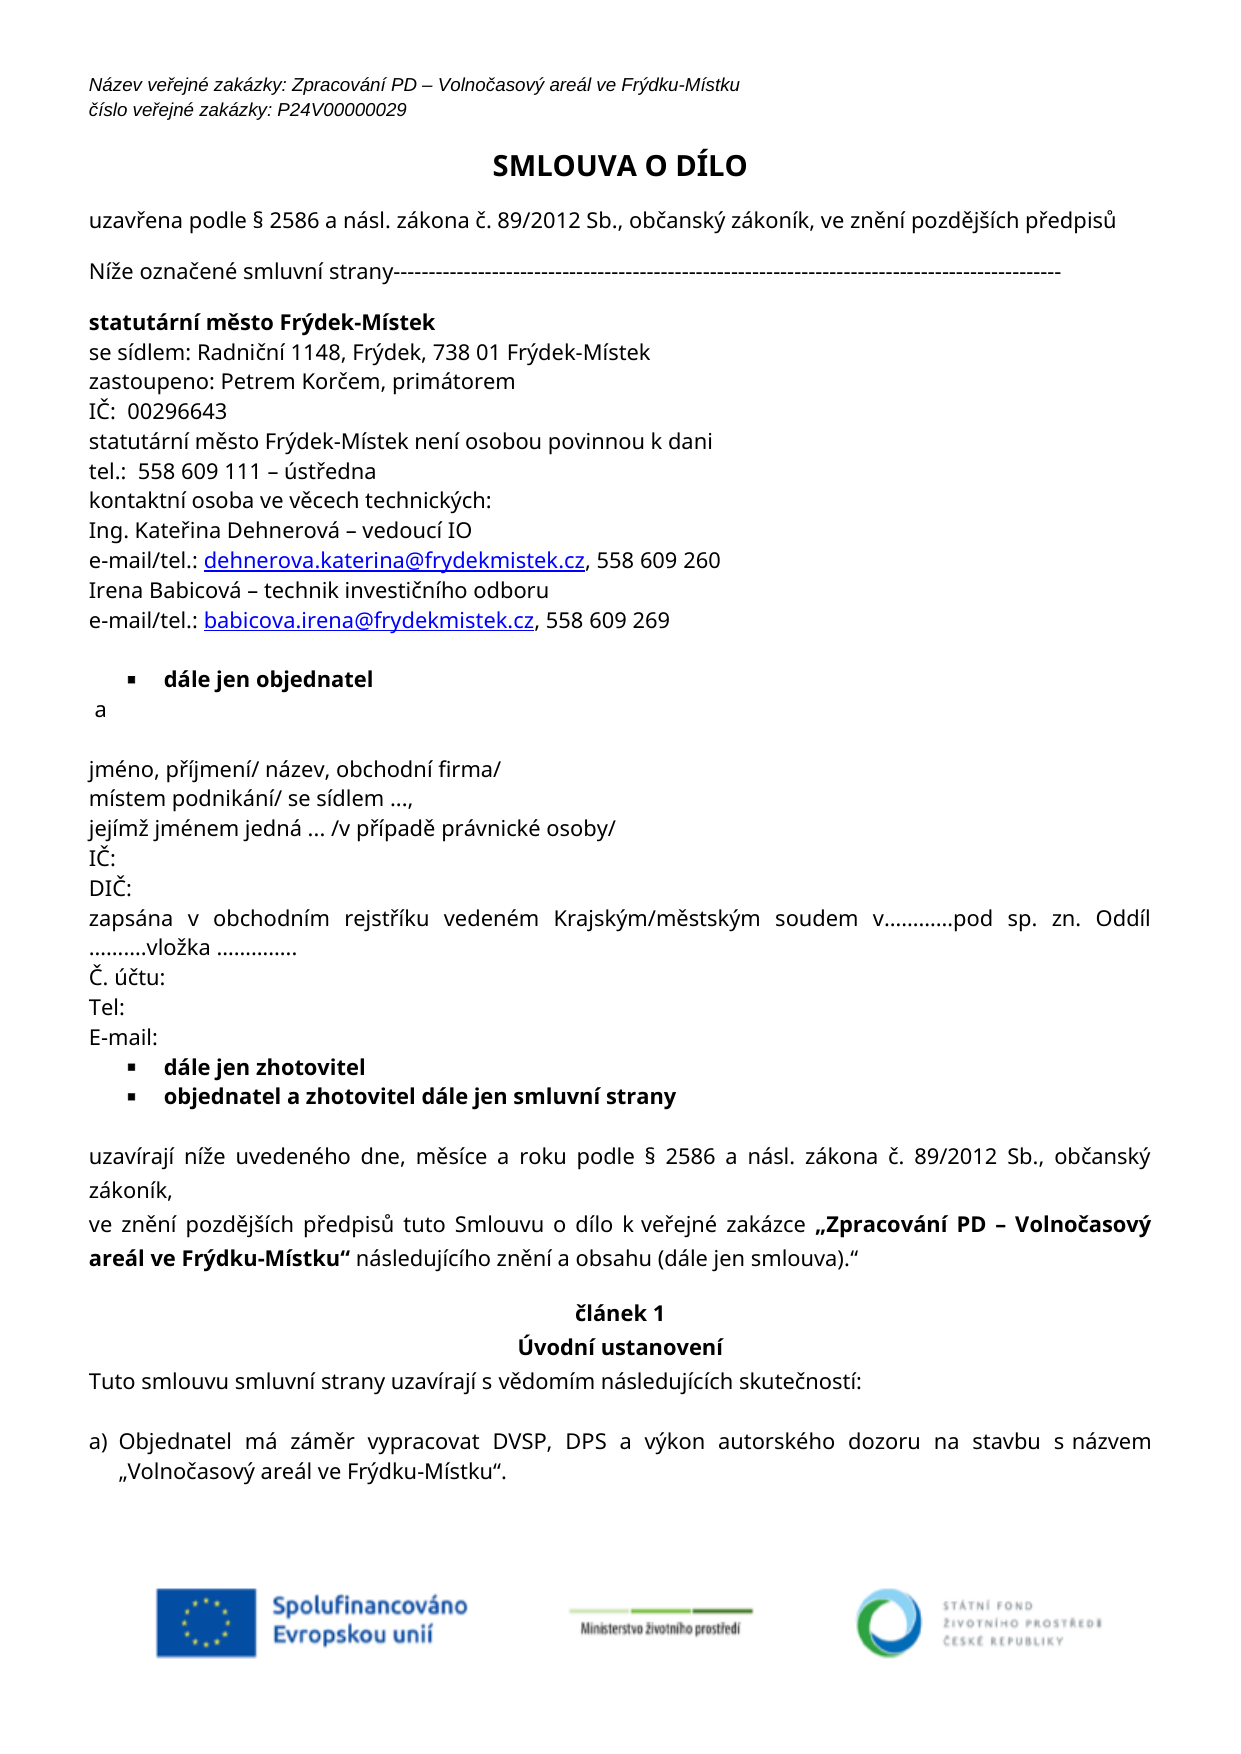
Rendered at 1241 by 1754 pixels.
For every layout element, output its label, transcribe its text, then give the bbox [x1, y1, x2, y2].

text e-mail/tel.: babicova.irena@frydekmistek.cz, 558 609 269 [89, 605, 1152, 634]
text místem podnikání/ se sídlem ..., [89, 783, 1152, 813]
text IČ: 00296643 [89, 396, 1152, 426]
text zapsána v obchodním rejstříku vedeném Krajským/městským soudem v…………pod sp. zn. Oddíl ……….vložka ………….. [89, 903, 1152, 962]
text uzavřena podle § 2586 a násl. zákona č. 89/2012 Sb., občanský zákoník, ve znění pozdějších předpisů [89, 206, 1152, 235]
text e-mail/tel.: dehnerova.katerina@frydekmistek.cz, 558 609 260 [89, 545, 1152, 575]
text Tel: [89, 992, 1152, 1022]
text kontaktní osoba ve věcech technických: [89, 486, 1152, 515]
text Irena Babicová – technik investičního odboru [89, 575, 1152, 605]
text statutární město Frýdek-Místek [89, 307, 1152, 337]
text článek 1 [89, 1298, 1152, 1328]
list dále jen objednatel [126, 664, 1152, 694]
text Tuto smlouvu smluvní strany uzavírají s vědomím následujících skutečností: [89, 1366, 1152, 1396]
text se sídlem: Radniční 1148, Frýdek, 738 01 Frýdek-Místek [89, 337, 1152, 366]
text E-mail: [89, 1022, 1152, 1052]
text statutární město Frýdek-Místek není osobou povinnou k dani [89, 426, 1152, 456]
list objednatel a zhotovitel dále jen smluvní strany [126, 1081, 1152, 1111]
list Objednatel má záměr vypracovat DVSP, DPS a výkon autorského dozoru na stavbu s názvem „Volnočasový areál ve Frýdku-Místku“. [89, 1426, 1152, 1486]
text Ing. Kateřina Dehnerová – vedoucí IO [89, 515, 1152, 545]
text zastoupeno: Petrem Korčem, primátorem [89, 366, 1152, 396]
text SMLOUVA O DÍLO [89, 145, 1152, 185]
text Č. účtu: [89, 962, 1152, 992]
text Níže označené smluvní strany----------------------------------------------------------------------------------------------- [89, 256, 1152, 286]
text uzavírají níže uvedeného dne, měsíce a roku podle § 2586 a násl. zákona č. 89/2012 Sb., občanský zákoník, ve znění pozdějších předpisů tuto Smlouvu o dílo k veřejné zakázce „Zpracování PD – Volnočasový areál ve Frýdku-Místku“ následujícího znění a obsahu (dále jen smlouva).“ [89, 1141, 1152, 1273]
text jméno, příjmení/ název, obchodní firma/ [89, 754, 1152, 783]
list dále jen zhotovitel [126, 1052, 1152, 1081]
text tel.: 558 609 111 – ústředna [89, 456, 1152, 486]
text a [89, 694, 1152, 724]
picture [150, 1573, 1115, 1681]
text DIČ: [89, 873, 1152, 903]
text jejímž jménem jedná ... /v případě právnické osoby/ [89, 813, 1152, 843]
text IČ: [89, 843, 1152, 873]
text Úvodní ustanovení [89, 1332, 1152, 1362]
